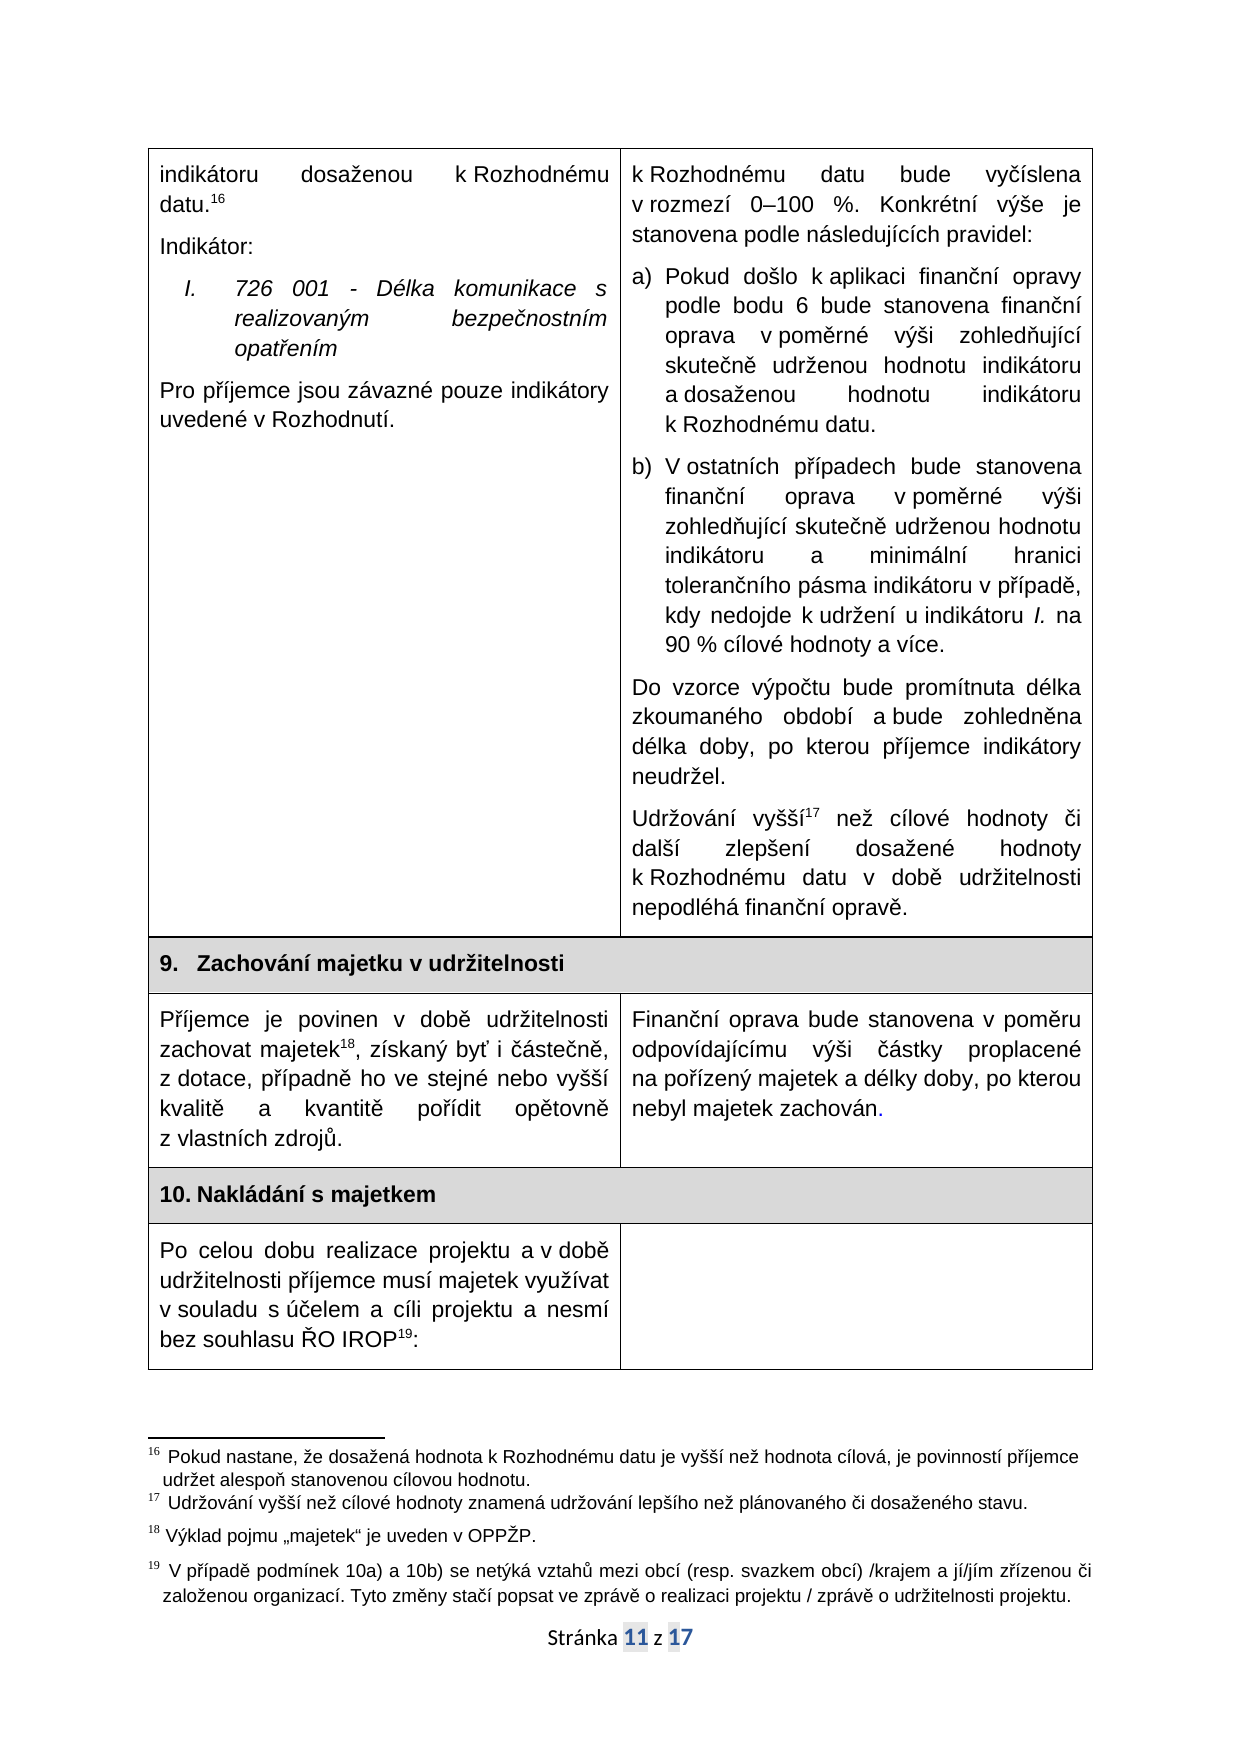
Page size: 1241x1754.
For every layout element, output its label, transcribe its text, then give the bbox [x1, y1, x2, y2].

table_cell Nakládání s majetkem [149, 1168, 1092, 1223]
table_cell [149, 149, 620, 936]
table_cell [621, 1224, 1092, 1368]
table_cell Příjemce je povinen v době udržitelnosti zachovat majetek, získaný byť i částečně, z dotace, případně ho ve stejné nebo vyšší kvalitě a kvantitě pořídit opětovně z vlastních zdrojů. [149, 994, 620, 1167]
table_cell Po celou dobu realizace projektu a v době udržitelnosti příjemce musí majetek využívat v souladu s účelem a cíli projektu a nesmí bez souhlasu ŘO IROP: [149, 1224, 620, 1368]
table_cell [621, 149, 1092, 936]
table_cell Finanční oprava bude stanovena v poměru odpovídajícímu výši částky proplacené na pořízený majetek a délky doby, po kterou nebyl majetek zachován. [621, 994, 1092, 1167]
table_cell Zachování majetku v udržitelnosti [149, 938, 1092, 992]
